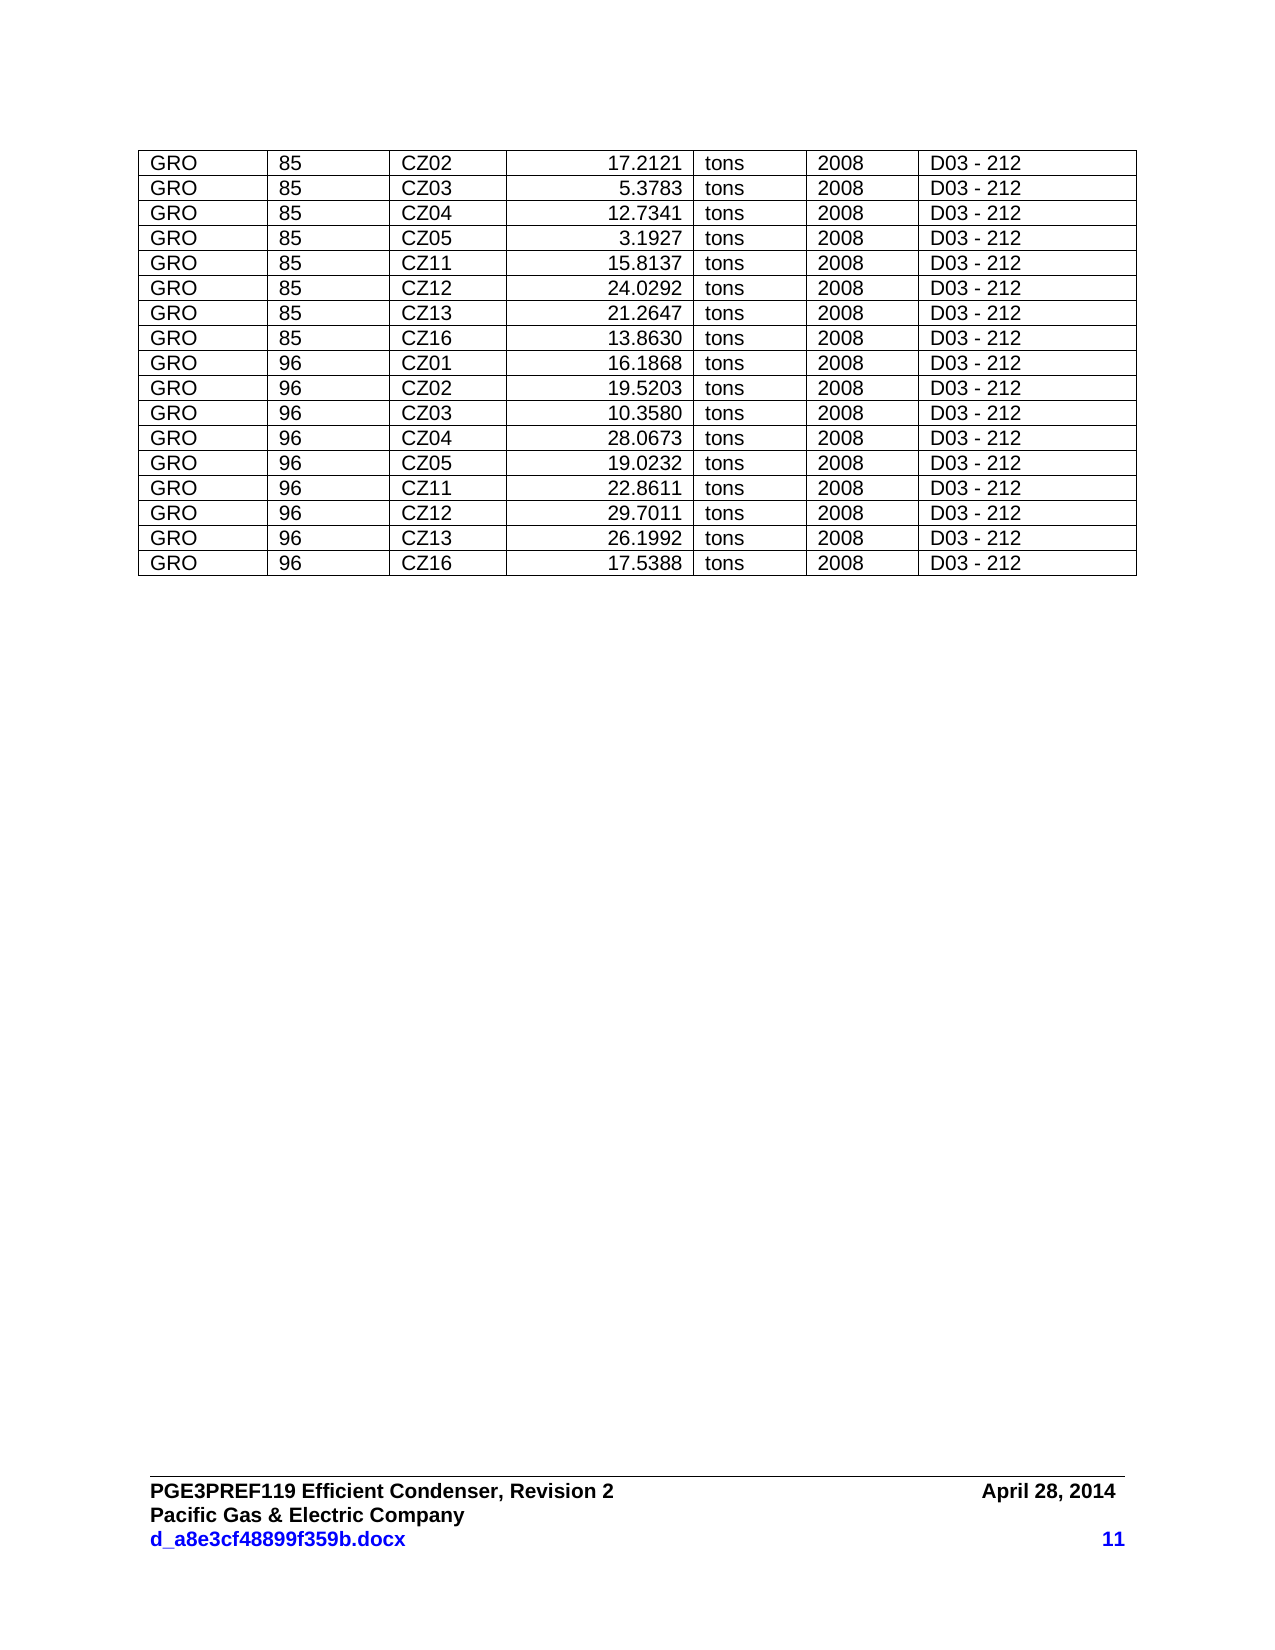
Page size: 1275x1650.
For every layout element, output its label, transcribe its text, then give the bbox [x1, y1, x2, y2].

table_cell tons [694, 376, 806, 400]
table_cell 2008 [807, 226, 918, 250]
table_cell tons [694, 176, 806, 200]
table_cell 3.1927 [507, 226, 693, 250]
table_cell D03 - 212 [919, 551, 1136, 575]
table_cell 16.1868 [507, 351, 693, 375]
table_cell 10.3580 [507, 401, 693, 425]
table_cell 85 [268, 301, 389, 325]
table_cell 2008 [807, 301, 918, 325]
table_cell 13.8630 [507, 326, 693, 350]
table_cell 96 [268, 401, 389, 425]
table_cell 85 [268, 201, 389, 225]
table_cell 15.8137 [507, 251, 693, 275]
table_cell tons [694, 226, 806, 250]
table_cell D03 - 212 [919, 451, 1136, 475]
table_cell 96 [268, 501, 389, 525]
table_cell 2008 [807, 476, 918, 500]
table_cell 22.8611 [507, 476, 693, 500]
table_cell D03 - 212 [919, 326, 1136, 350]
table_cell GRO [139, 151, 267, 175]
table_cell CZ05 [390, 226, 506, 250]
table_cell tons [694, 476, 806, 500]
table_cell CZ04 [390, 201, 506, 225]
table_cell CZ03 [390, 401, 506, 425]
table_cell 96 [268, 551, 389, 575]
table_cell GRO [139, 526, 267, 550]
table_cell D03 - 212 [919, 151, 1136, 175]
table_cell CZ01 [390, 351, 506, 375]
table_cell CZ16 [390, 551, 506, 575]
table_cell GRO [139, 201, 267, 225]
table_cell 2008 [807, 426, 918, 450]
table_cell 85 [268, 251, 389, 275]
table_cell 2008 [807, 201, 918, 225]
table_cell 19.0232 [507, 451, 693, 475]
table_cell GRO [139, 351, 267, 375]
table_cell tons [694, 426, 806, 450]
table_cell tons [694, 251, 806, 275]
table_cell tons [694, 526, 806, 550]
table_cell D03 - 212 [919, 476, 1136, 500]
table_cell D03 - 212 [919, 376, 1136, 400]
table_cell 2008 [807, 376, 918, 400]
table_cell GRO [139, 401, 267, 425]
table_cell CZ02 [390, 376, 506, 400]
table_cell 85 [268, 326, 389, 350]
table_cell GRO [139, 426, 267, 450]
table_cell CZ16 [390, 326, 506, 350]
table_cell GRO [139, 276, 267, 300]
table_cell GRO [139, 476, 267, 500]
table_cell 96 [268, 451, 389, 475]
table_cell GRO [139, 551, 267, 575]
table_cell 96 [268, 376, 389, 400]
table_cell D03 - 212 [919, 201, 1136, 225]
table_cell GRO [139, 326, 267, 350]
table_cell D03 - 212 [919, 251, 1136, 275]
table_cell CZ02 [390, 151, 506, 175]
table_cell GRO [139, 451, 267, 475]
table_cell 21.2647 [507, 301, 693, 325]
table_cell 85 [268, 276, 389, 300]
table_cell 24.0292 [507, 276, 693, 300]
table_cell 96 [268, 476, 389, 500]
table_cell 26.1992 [507, 526, 693, 550]
table_cell 2008 [807, 326, 918, 350]
table_cell GRO [139, 251, 267, 275]
table_cell 12.7341 [507, 201, 693, 225]
table_cell GRO [139, 501, 267, 525]
table_cell D03 - 212 [919, 526, 1136, 550]
table_cell GRO [139, 376, 267, 400]
table_cell D03 - 212 [919, 501, 1136, 525]
table_cell D03 - 212 [919, 176, 1136, 200]
table_cell GRO [139, 226, 267, 250]
table_cell D03 - 212 [919, 401, 1136, 425]
table_cell 2008 [807, 401, 918, 425]
table_cell CZ11 [390, 251, 506, 275]
table_cell tons [694, 351, 806, 375]
table_cell 85 [268, 226, 389, 250]
table_cell D03 - 212 [919, 426, 1136, 450]
table_cell CZ13 [390, 526, 506, 550]
table_cell CZ03 [390, 176, 506, 200]
table_cell 29.7011 [507, 501, 693, 525]
table_cell 2008 [807, 526, 918, 550]
table_cell tons [694, 276, 806, 300]
table_cell 2008 [807, 451, 918, 475]
table_cell tons [694, 451, 806, 475]
table_cell CZ05 [390, 451, 506, 475]
table_cell CZ12 [390, 501, 506, 525]
table_cell 85 [268, 176, 389, 200]
table_cell tons [694, 326, 806, 350]
table_cell 2008 [807, 501, 918, 525]
table_cell GRO [139, 301, 267, 325]
table_cell 2008 [807, 176, 918, 200]
table_cell 2008 [807, 351, 918, 375]
table_cell 96 [268, 526, 389, 550]
table_cell 2008 [807, 251, 918, 275]
table_cell D03 - 212 [919, 301, 1136, 325]
table_cell tons [694, 551, 806, 575]
table_cell GRO [139, 176, 267, 200]
table_cell 2008 [807, 151, 918, 175]
table_cell D03 - 212 [919, 226, 1136, 250]
table_cell 2008 [807, 551, 918, 575]
table_cell CZ11 [390, 476, 506, 500]
table_cell CZ04 [390, 426, 506, 450]
table_cell tons [694, 401, 806, 425]
table_cell 17.2121 [507, 151, 693, 175]
table_cell tons [694, 201, 806, 225]
table_cell CZ13 [390, 301, 506, 325]
table_cell CZ12 [390, 276, 506, 300]
table_cell 17.5388 [507, 551, 693, 575]
table_cell tons [694, 151, 806, 175]
table_cell D03 - 212 [919, 351, 1136, 375]
table_cell 2008 [807, 276, 918, 300]
table_cell 96 [268, 351, 389, 375]
table_cell D03 - 212 [919, 276, 1136, 300]
table_cell 19.5203 [507, 376, 693, 400]
table_cell tons [694, 501, 806, 525]
table_cell 28.0673 [507, 426, 693, 450]
table_cell 5.3783 [507, 176, 693, 200]
table_cell tons [694, 301, 806, 325]
table_cell 85 [268, 151, 389, 175]
table_cell 96 [268, 426, 389, 450]
